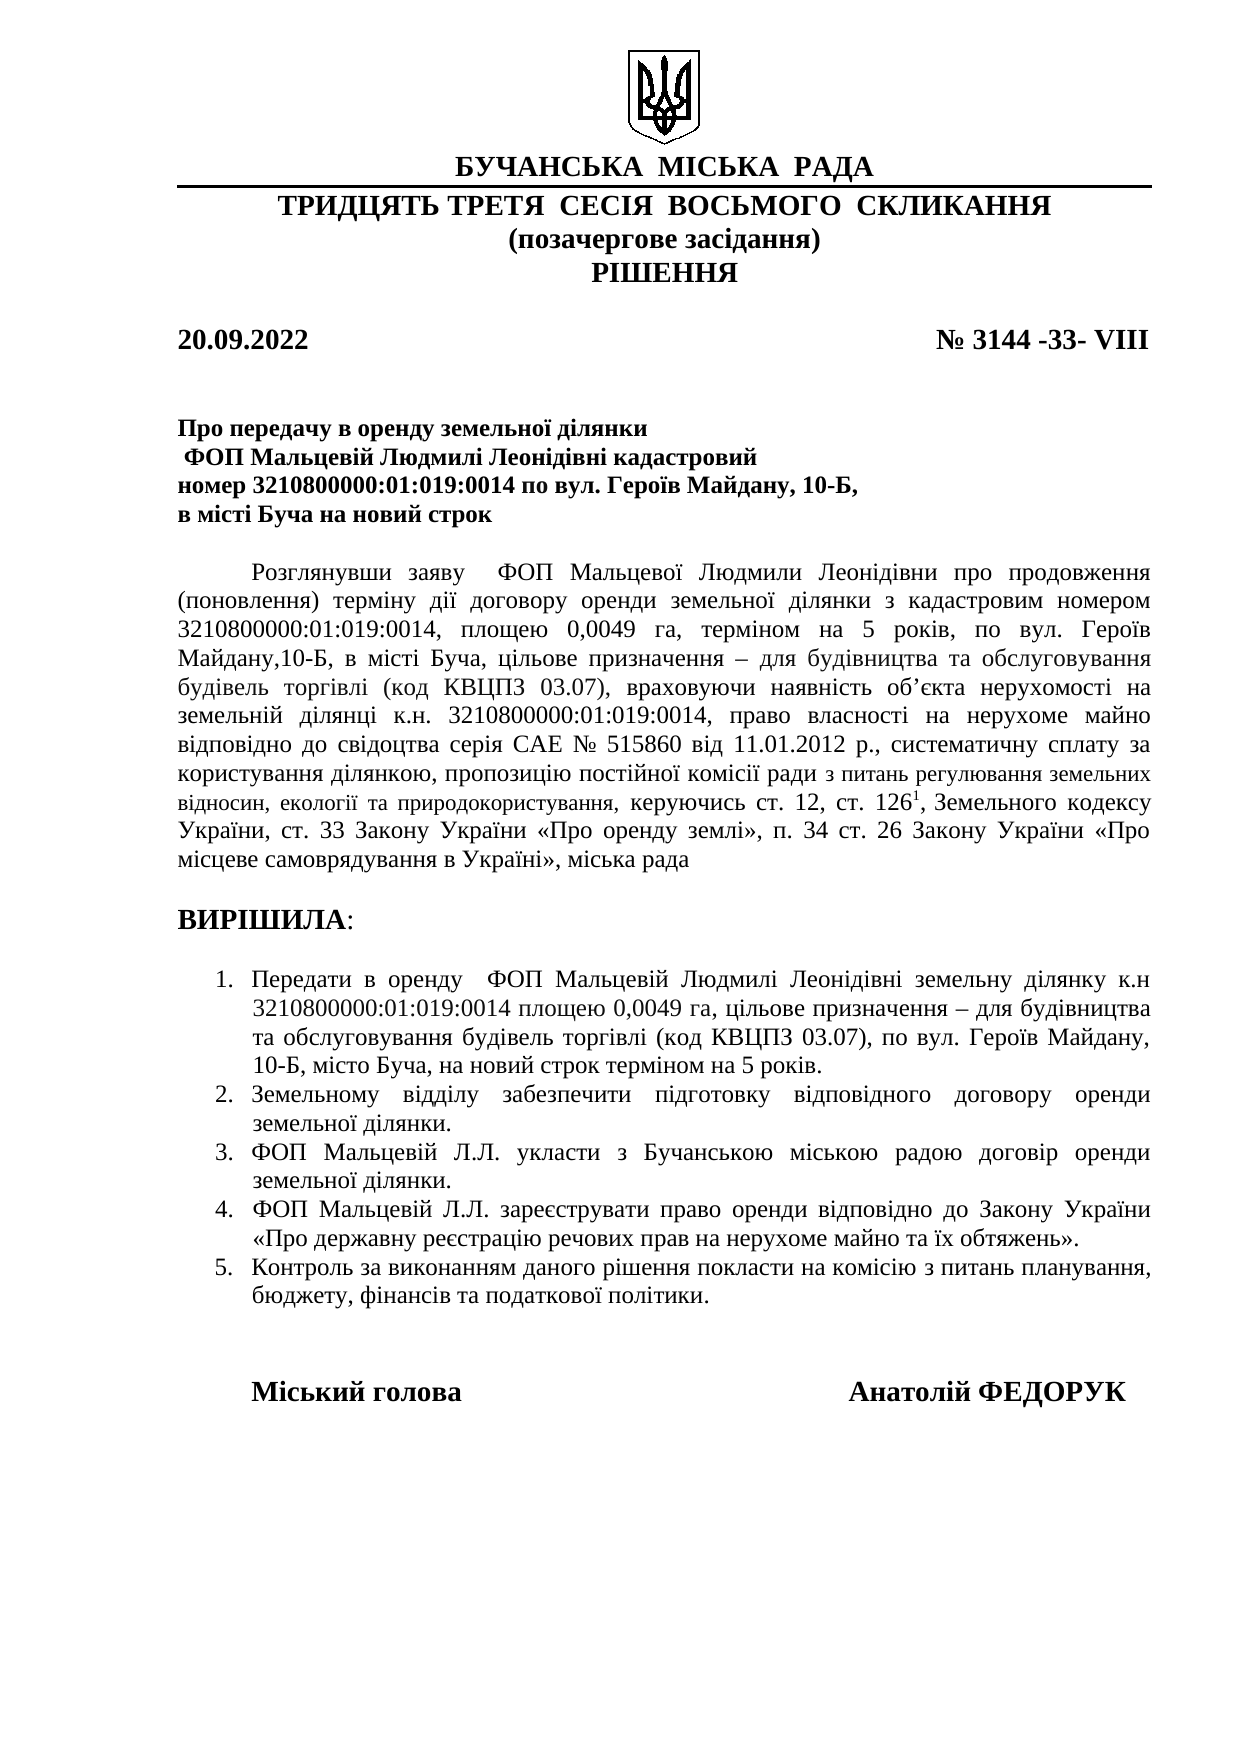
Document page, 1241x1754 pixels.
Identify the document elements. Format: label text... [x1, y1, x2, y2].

list Передати в оренду ФОП Мальцевій Людмилі Леонідівні земельну ділянку к.н 3210800000:01:019:0014 площею 0,0049 га, цільове призначення – для будівництва та обслуговування будівель торгівлі (код КВЦПЗ 03.07), по вул. Героїв Майдану, 10-Б, місто Буча, на новий строк терміном на 5 років. [215, 964, 1152, 1079]
text ФОП Мальцевій Людмилі Леонідівні кадастровий [177, 442, 1152, 471]
text РІШЕННЯ [177, 255, 1152, 288]
text номер 3210800000:01:019:0014 по вул. Героїв Майдану, 10-Б, [177, 471, 521, 499]
text ВИРІШИЛА: [177, 902, 1152, 935]
text БУЧАНСЬКА МІСЬКА РАДА [177, 149, 1152, 185]
text Розглянувши заяву ФОП Мальцевої Людмили Леонідівни про продовження (поновлення) терміну дії договору оренди земельної ділянки з кадастровим номером 3210800000:01:019:0014, площею 0,0049 га, терміном на 5 років, по вул. Героїв Майдану,10-Б, в місті Буча, цільове призначення – для будівництва та обслуговування будівель торгівлі (код КВЦПЗ 03.07), враховуючи наявність об’єкта нерухомості на земельній ділянці к.н. 3210800000:01:019:0014, право власності на нерухоме майно відповідно до свідоцтва серія САЕ № 515860 від 11.01.2012 р., систематичну сплату за користування ділянкою, пропозицію постійної комісії ради з питань регулювання земельних відносин, екології та природокористування, керуючись ст. 12, ст. 1261, Земельного кодексу України, ст. 33 Закону України «Про оренду землі», п. 34 ст. 26 Закону України «Про місцеве самоврядування в Україні», міська рада [177, 557, 1152, 873]
list ФОП Мальцевій Л.Л. укласти з Бучанською міською радою договір оренди земельної ділянки. [215, 1137, 1152, 1194]
list Контроль за виконанням даного рішення покласти на комісію з питань планування, бюджету, фінансів та податкової політики. [214, 1252, 1152, 1309]
text 20.09.2022 № 3144 -33- VІІІ [177, 322, 1152, 356]
text в місті Буча на новий строк [177, 499, 1152, 528]
list ФОП Мальцевій Л.Л. зареєструвати право оренди відповідно до Закону України «Про державну реєстрацію речових прав на нерухоме майно та їх обтяжень». [215, 1194, 1152, 1252]
list Земельному відділу забезпечити підготовку відповідного договору оренди земельної ділянки. [215, 1079, 1152, 1137]
text Міський голова Анатолій ФЕДОРУК [177, 1374, 1152, 1408]
text ТРИДЦЯТЬ ТРЕТЯ СЕСІЯ ВОСЬМОГО СКЛИКАННЯ [177, 188, 1152, 221]
text (позачергове засідання) [177, 221, 1152, 255]
text Про передачу в оренду земельної ділянки [177, 413, 1152, 442]
text номер 3210800000:01:019:0014 по вул. Героїв Майдану, 10-Б, [554, 471, 1152, 499]
